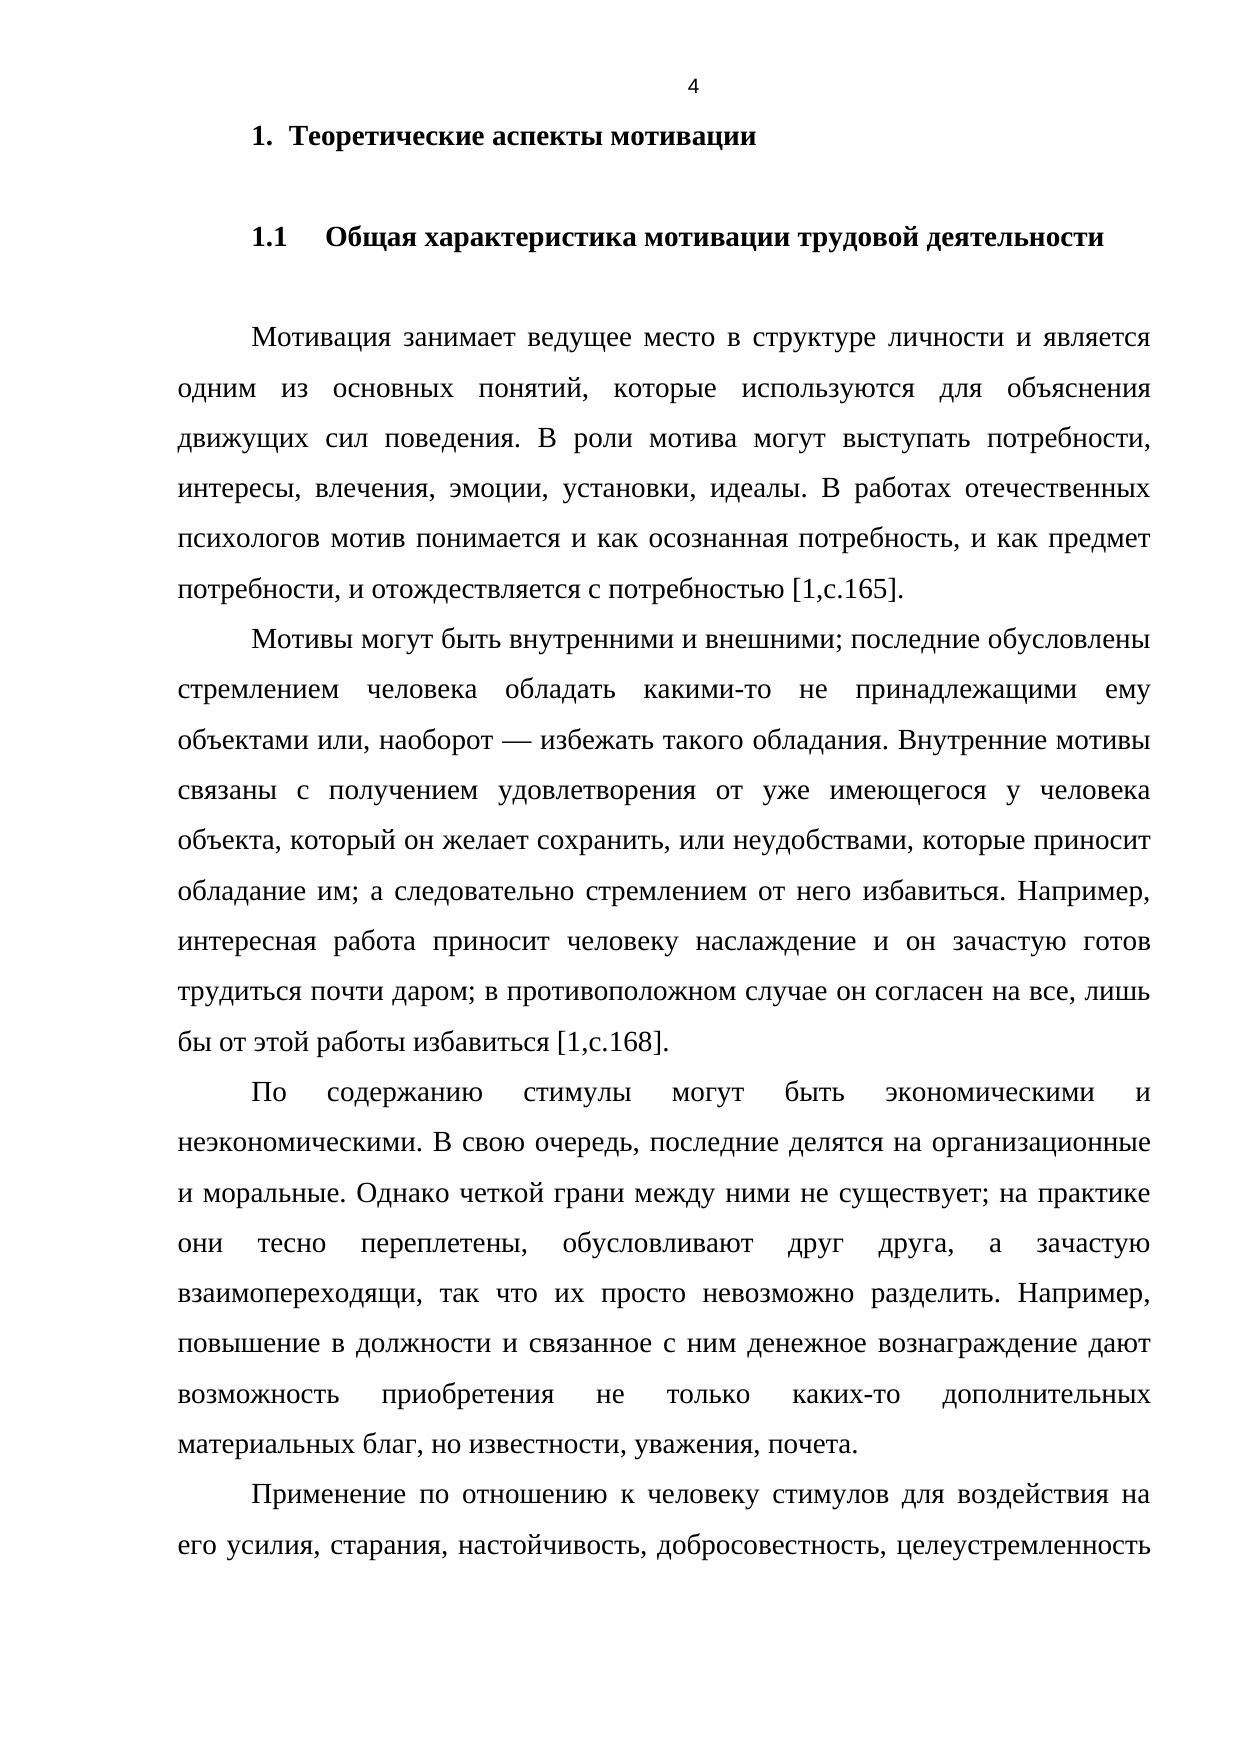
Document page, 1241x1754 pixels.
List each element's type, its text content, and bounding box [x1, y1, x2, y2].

text Мотивация занимает ведущее место в структуре личности и является одним из основных понятий, которые используются для объяснения движущих сил поведения. В роли мотива могут выступать потребности, интересы, влечения, эмоции, установки, идеалы. В работах отечественных психологов мотив понимается и как осознанная потребность, и как предмет потребности, и отождествляется с потребностью [1,с.165]. [177, 319, 1152, 604]
text Мотивы могут быть внутренними и внешними; последние обусловлены стремлением человека обладать какими-то не принадлежащими ему объектами или, наоборот — избежать такого обладания. Внутренние мотивы связаны с получением удовлетворения от уже имеющегося у человека объекта, который он желает сохранить, или неудобствами, которые приносит обладание им; а следовательно стремлением от него избавиться. Например, интересная работа приносит человеку наслаждение и он зачастую готов трудиться почти даром; в противоположном случае он согласен на все, лишь бы от этой работы избавиться [1,с.168]. [177, 621, 1152, 1057]
text По содержанию стимулы могут быть экономическими и неэкономическими. В свою очередь, последние делятся на организационные и моральные. Однако четкой грани между ними не существует; на практике они тесно переплетены, обусловливают друг друга, а зачастую взаимопереходящи, так что их просто невозможно разделить. Например, повышение в должности и связанное с ним денежное вознаграждение дают возможность приобретения не только каких-то дополнительных материальных благ, но известности, уважения, почета. [177, 1074, 1152, 1460]
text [177, 1477, 1152, 1560]
list Общая характеристика мотивации трудовой деятельности [177, 219, 1152, 252]
list Теоретические аспекты мотивации [177, 118, 1152, 152]
